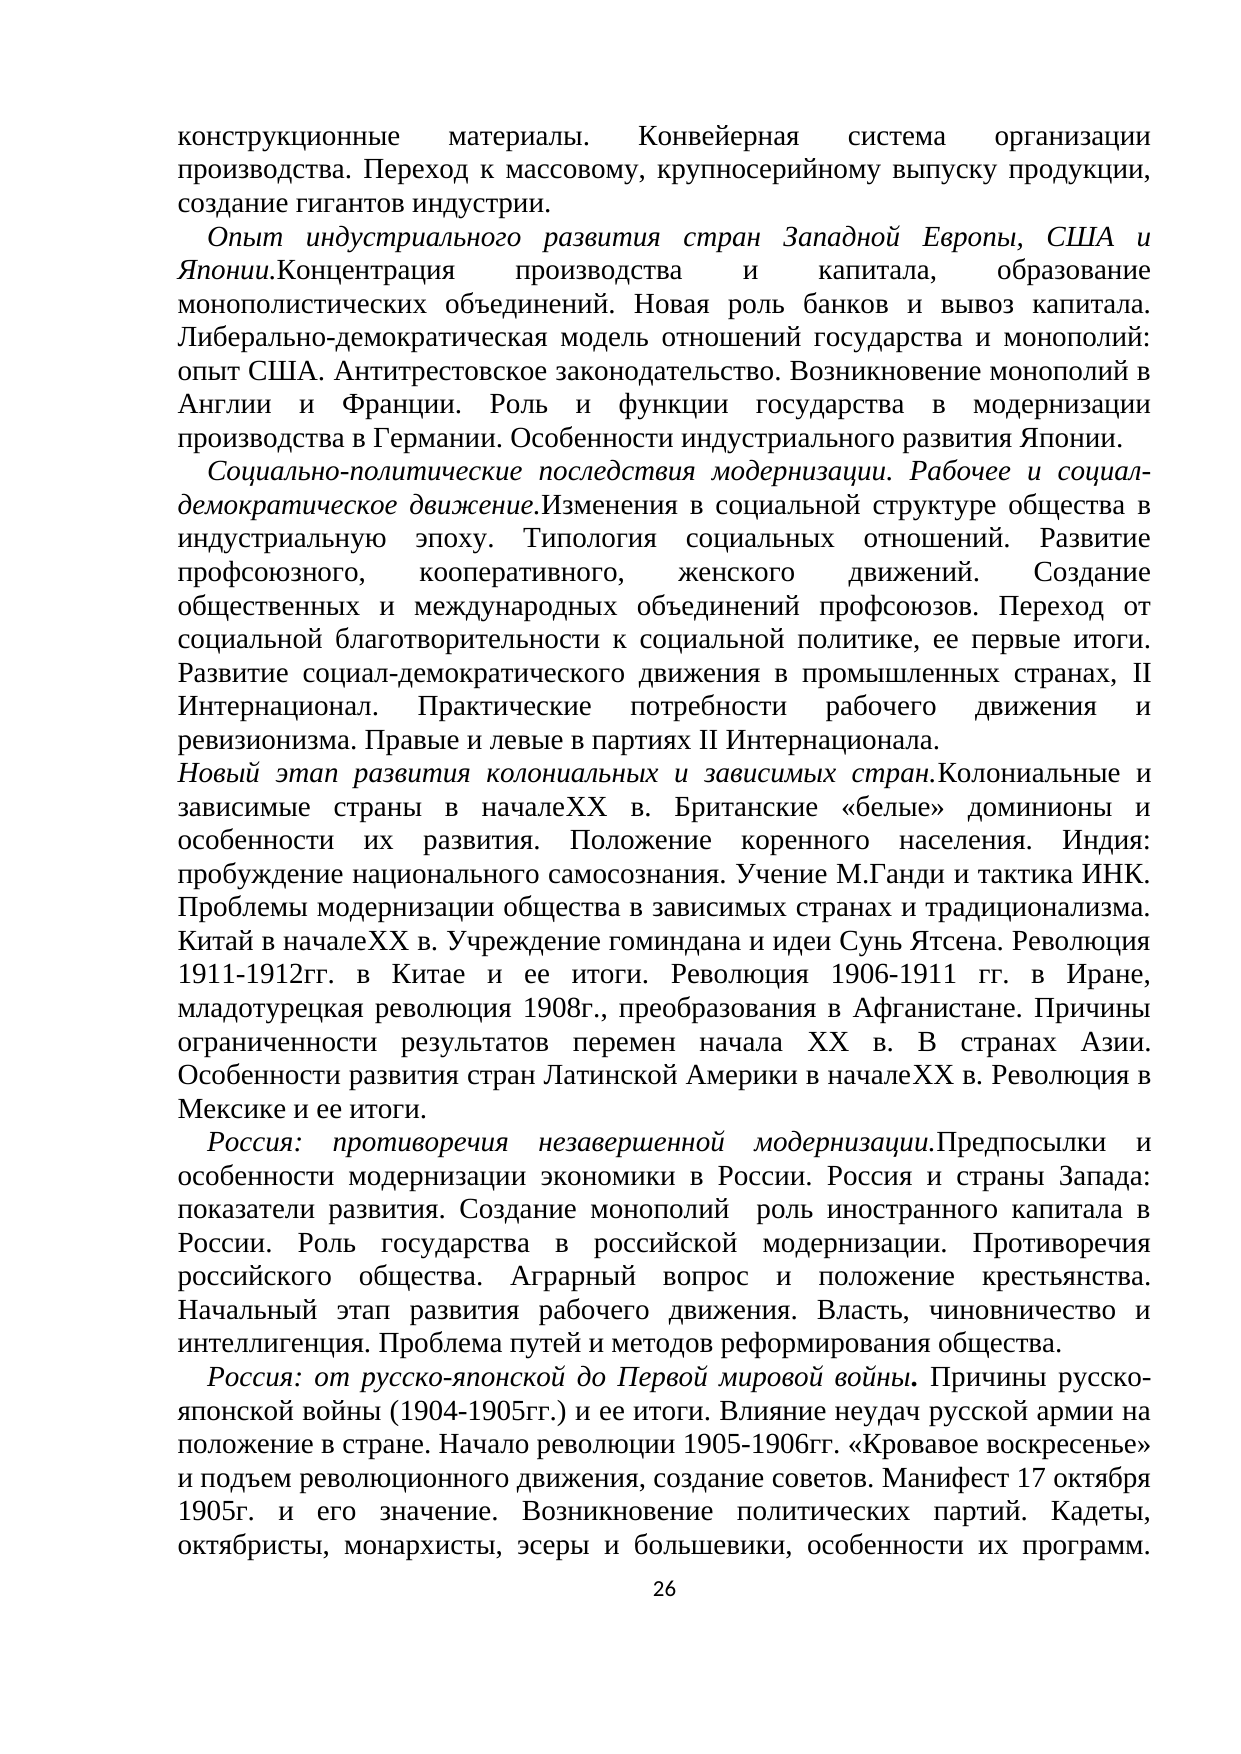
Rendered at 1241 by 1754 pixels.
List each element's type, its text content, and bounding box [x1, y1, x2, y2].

text Новый этап развития колониальных и зависимых стран.Колониальные и зависимые страны в началеXX в. Британские «белые» доминионы и особенности их развития. Положение коренного населения. Индия: пробуждение национального самосознания. Учение М.Ганди и тактика ИНК. Проблемы модернизации общества в зависимых странах и традиционализма. Китай в началеXX в. Учреждение гоминдана и идеи Сунь Ятсена. Революция 1911-1912гг. в Китае и ее итоги. Революция 1906-1911 гг. в Иране, младотурецкая революция 1908г., преобразования в Афганистане. Причины ограниченности результатов перемен начала XX в. В странах Азии. Особенности развития стран Латинской Америки в началеXX в. Революция в Мексике и ее итоги. [177, 755, 1152, 1124]
text Опыт индустриального развития стран Западной Европы, США и Японии.Концентрация производства и капитала, образование монополистических объединений. Новая роль банков и вывоз капитала. Либерально-демократическая модель отношений государства и монополий: опыт США. Антитрестовское законодательство. Возникновение монополий в Англии и Франции. Роль и функции государства в модернизации производства в Германии. Особенности индустриального развития Японии. [177, 219, 1152, 453]
text Социально-политические последствия модернизации. Рабочее и социал-демократическое движение.Изменения в социальной структуре общества в индустриальную эпоху. Типология социальных отношений. Развитие профсоюзного, кооперативного, женского движений. Создание общественных и международных объединений профсоюзов. Переход от социальной благотворительности к социальной политике, ее первые итоги. Развитие социал-демократического движения в промышленных странах, II Интернационал. Практические потребности рабочего движения и ревизионизма. Правые и левые в партиях II Интернационала. [177, 453, 1152, 755]
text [177, 1359, 1152, 1560]
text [177, 118, 1152, 219]
text Россия: противоречия незавершенной модернизации.Предпосылки и особенности модернизации экономики в России. Россия и страны Запада: показатели развития. Создание монополий роль иностранного капитала в России. Роль государства в российской модернизации. Противоречия российского общества. Аграрный вопрос и положение крестьянства. Начальный этап развития рабочего движения. Власть, чиновничество и интеллигенция. Проблема путей и методов реформирования общества. [177, 1124, 1152, 1359]
